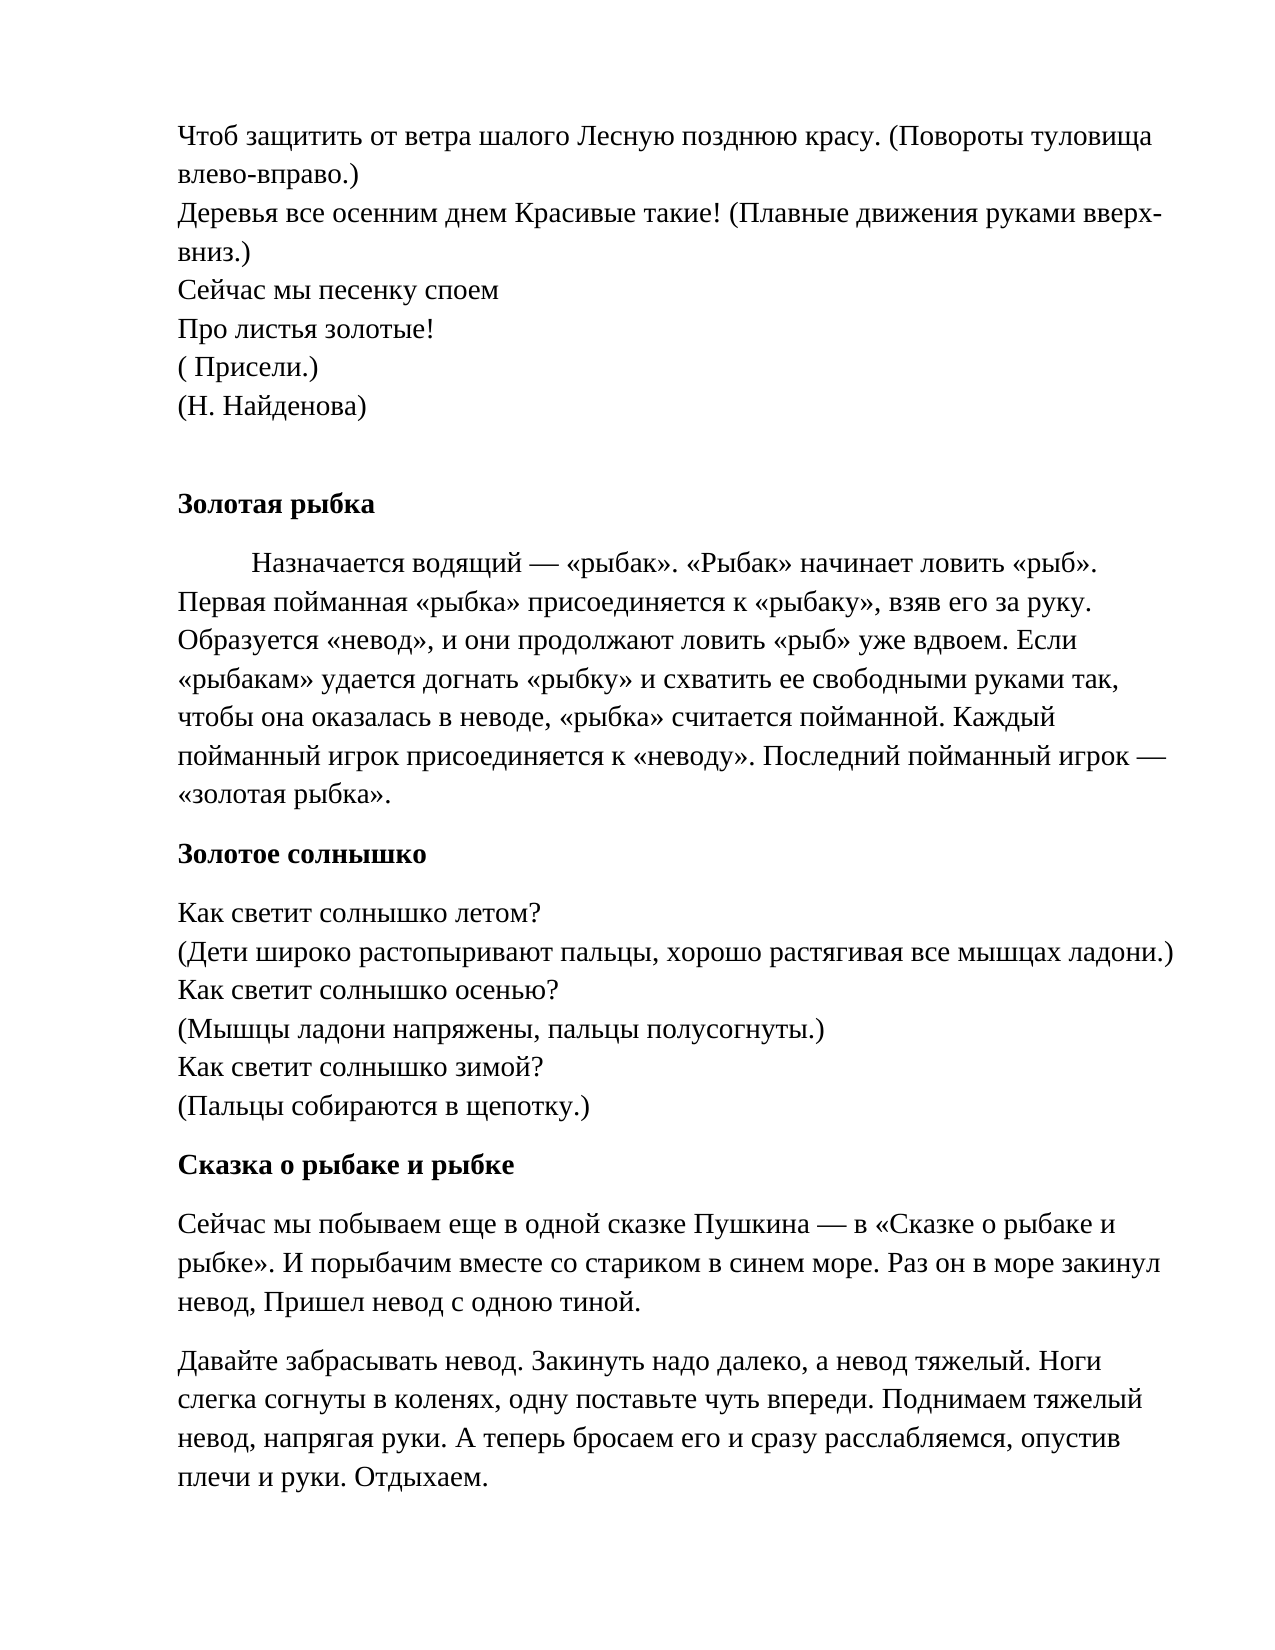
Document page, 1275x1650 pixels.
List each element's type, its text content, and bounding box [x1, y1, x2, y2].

text (Мышцы ладони напряжены, пальцы полусогнуты.) [177, 1011, 1186, 1044]
text Чтоб защитить от ветра шалого Лесную позднюю красу. (Повороты туловища влево-вправо.) [177, 118, 1186, 190]
text Сейчас мы песенку споем [177, 272, 1186, 306]
text Деревья все осенним днем Красивые такие! (Плавные движения руками вверх-вниз.) [177, 195, 1186, 267]
text Золотое солнышко [177, 836, 1186, 869]
text Золотая рыбка [177, 486, 1186, 519]
text (Пальцы собираются в щепотку.) [177, 1088, 1186, 1121]
text Про листья золотые! [177, 311, 1186, 344]
text Как светит солнышко летом? [177, 895, 1186, 929]
text Как светит солнышко осенью? [177, 972, 1186, 1006]
text (Дети широко растопыривают пальцы, хорошо растягивая все мышцах ладони.) [177, 934, 1186, 967]
text Как светит солнышко зимой? [177, 1049, 1186, 1083]
text Сейчас мы побываем еще в одной сказке Пушкина — в «Сказке о рыбаке и рыбке». И порыбачим вместе со стариком в синем море. Раз он в море закинул невод, Пришел невод с одною тиной. [177, 1207, 1186, 1317]
text (Н. Найденова) [177, 388, 1186, 421]
text Сказка о рыбаке и рыбке [177, 1147, 1186, 1181]
text Давайте забрасывать невод. Закинуть надо далеко, а невод тяжелый. Ноги слегка согнуты в коленях, одну поставьте чуть впереди. Поднимаем тяжелый невод, напрягая руки. А теперь бросаем его и сразу расслабляемся, опустив плечи и руки. Отдыхаем. [177, 1343, 1186, 1492]
text ( Присели.) [177, 349, 1186, 383]
text Назначается водящий — «рыбак». «Рыбак» начинает ловить «рыб». Первая пойманная «рыбка» присоединяется к «рыбаку», взяв его за руку. Образуется «невод», и они продолжают ловить «рыб» уже вдвоем. Если «рыбакам» удается догнать «рыбку» и схватить ее свободными руками так, чтобы она оказалась в неводе, «рыбка» считается пойманной. Каждый пойманный игрок присоединяется к «неводу». Последний пойманный игрок — «золотая рыбка». [177, 545, 1186, 810]
